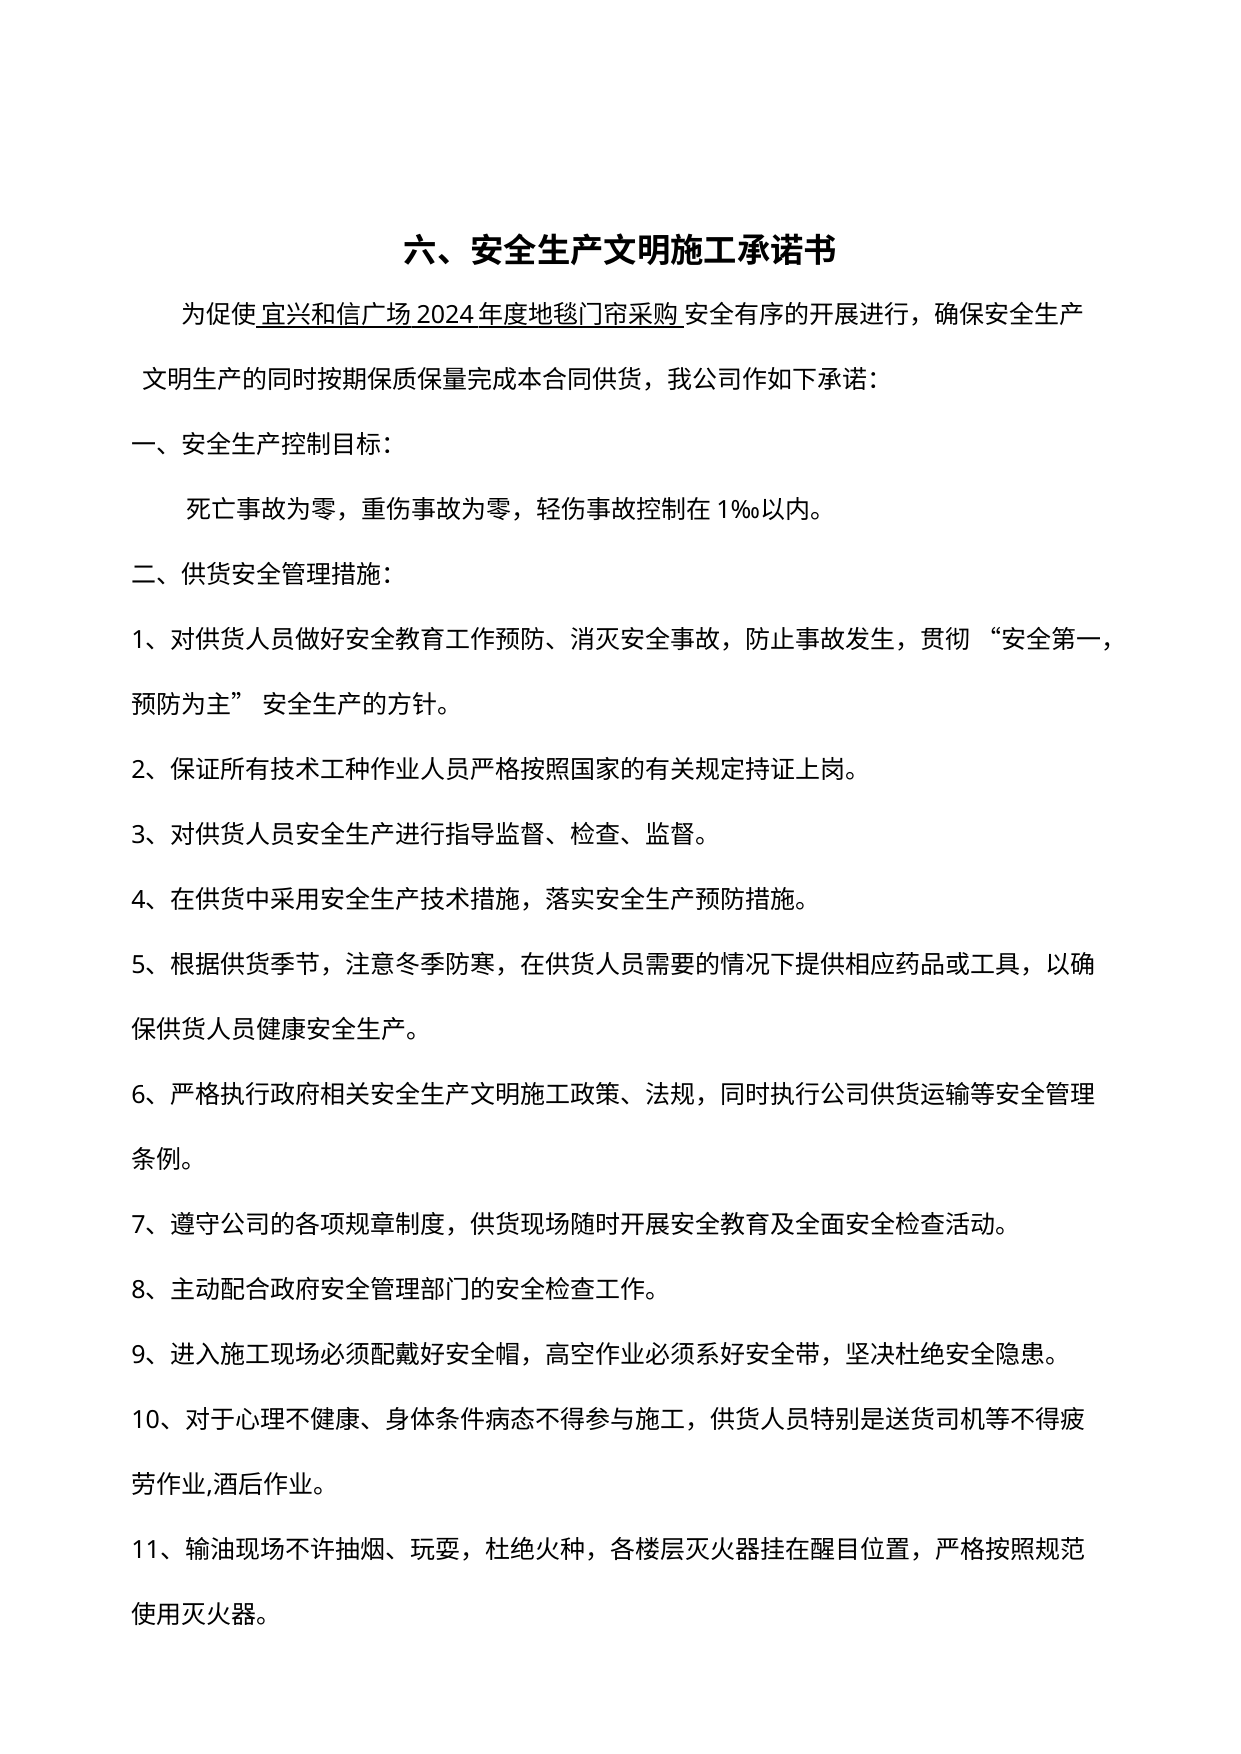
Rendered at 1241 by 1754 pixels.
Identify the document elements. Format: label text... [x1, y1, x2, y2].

text 六、安全生产文明施工承诺书 [131, 216, 1109, 281]
text 死亡事故为零，重伤事故为零，轻伤事故控制在1‰以内。 [142, 476, 1109, 541]
text 1、对供货人员做好安全教育工作预防、消灭安全事故，防止事故发生，贯彻 “安全第一，预防为主” 安全生产的方针。 2、保证所有技术工种作业人员严格按照国家的有关规定持证上岗。 [131, 606, 1109, 801]
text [131, 1516, 1109, 1646]
text 一、安全生产控制目标： [131, 411, 1109, 476]
text 6、严格执行政府相关安全生产文明施工政策、法规，同时执行公司供货运输等安全管理条例。 [131, 1061, 1109, 1191]
text 为促使 宜兴和信广场2024年度地毯门帘采购 安全有序的开展进行，确保安全生产文明生产的同时按期保质保量完成本合同供货，我公司作如下承诺： [142, 281, 1109, 411]
text 7、遵守公司的各项规章制度，供货现场随时开展安全教育及全面安全检查活动。 8、主动配合政府安全管理部门的安全检查工作。 9、进入施工现场必须配戴好安全帽，高空作业必须系好安全带，坚决杜绝安全隐患。 [131, 1191, 1109, 1386]
text 3、对供货人员安全生产进行指导监督、检查、监督。 4、在供货中采用安全生产技术措施，落实安全生产预防措施。 5、根据供货季节，注意冬季防寒，在供货人员需要的情况下提供相应药品或工具，以确保供货人员健康安全生产。 [131, 801, 1109, 1061]
text 二、供货安全管理措施： [131, 541, 1109, 606]
text 10、对于心理不健康、身体条件病态不得参与施工，供货人员特别是送货司机等不得疲劳作业,酒后作业。 [131, 1386, 1109, 1516]
